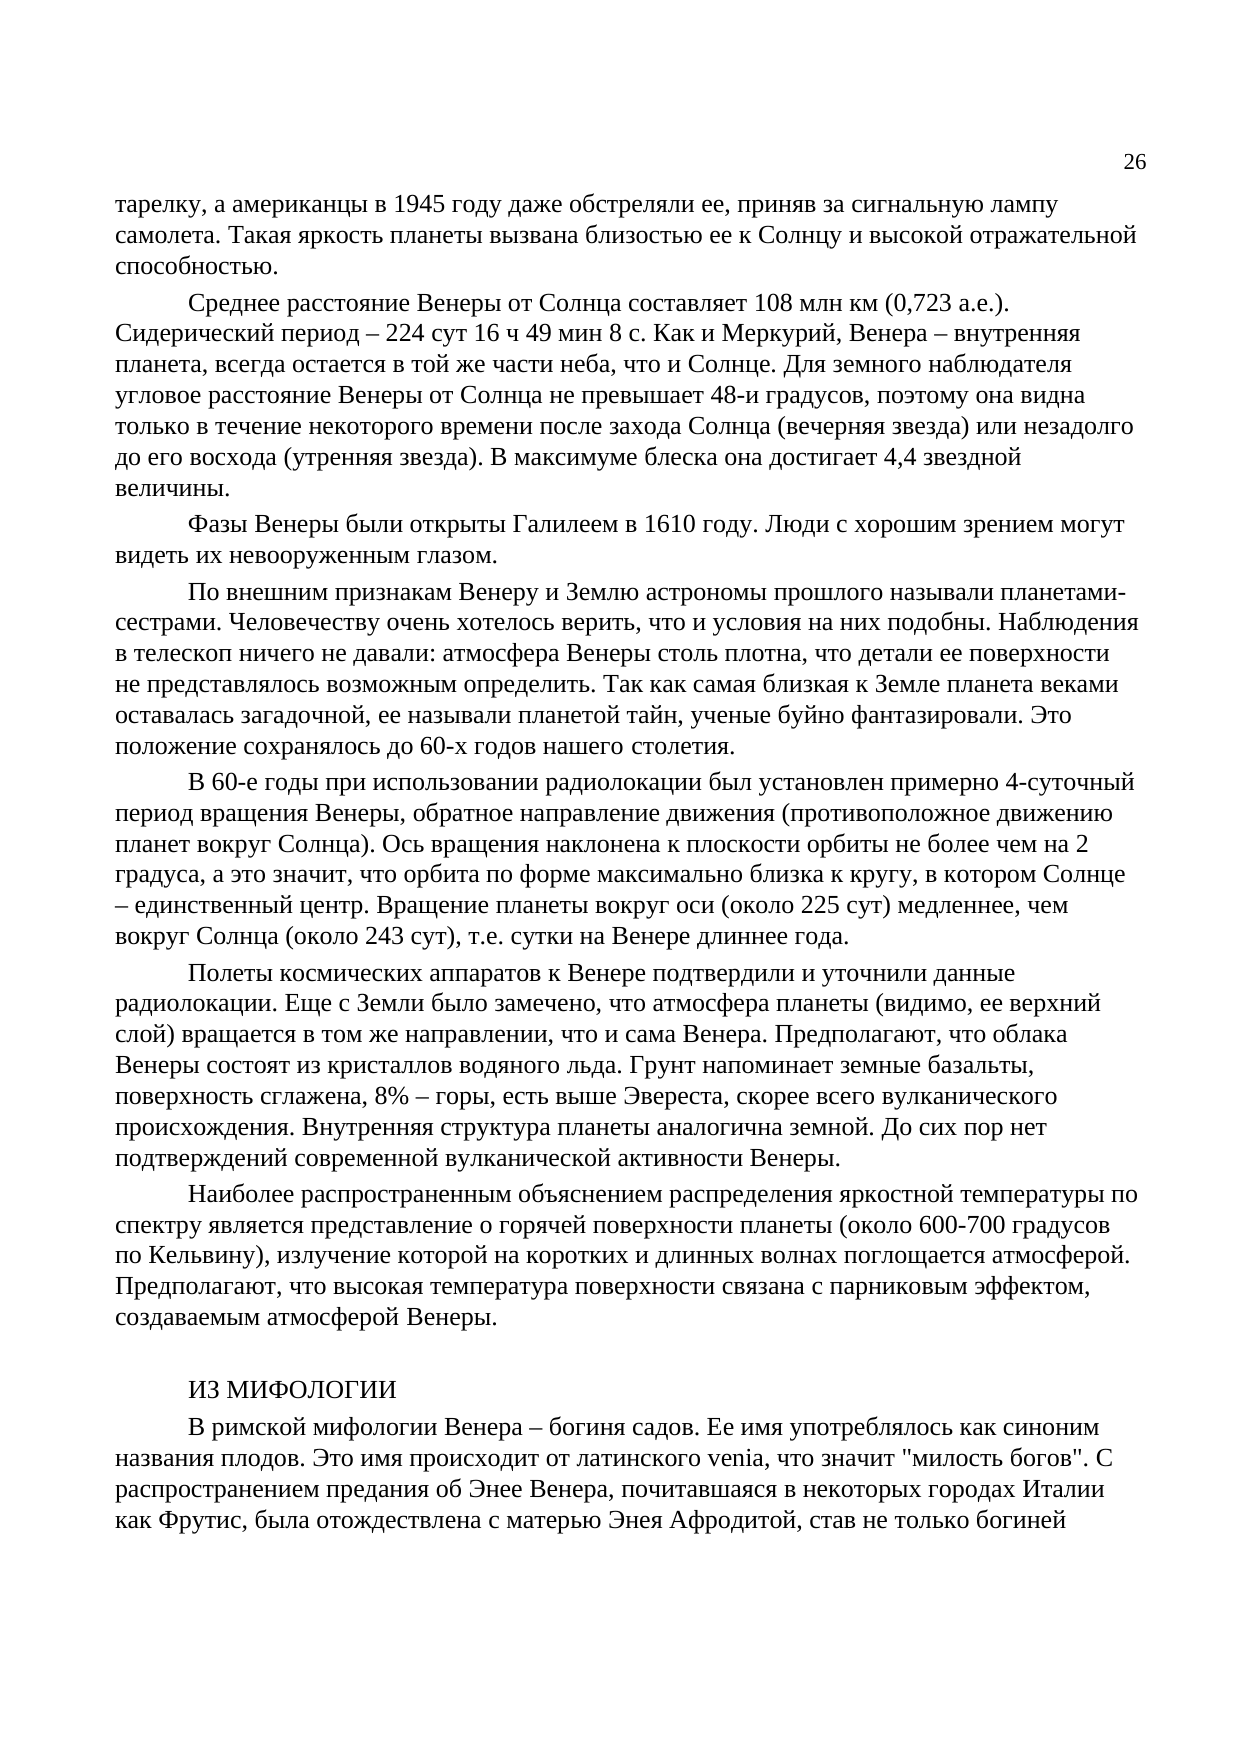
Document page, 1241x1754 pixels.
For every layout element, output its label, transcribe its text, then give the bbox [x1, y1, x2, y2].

text Среднее расстояние Венеры от Солнца составляет 108 млн км (0,723 а.е.). [188, 287, 1165, 317]
text В 60-е годы при использовании радиолокации был установлен примерно 4-суточный период вращения Венеры, обратное направление движения (противоположное движению планет вокруг Солнца). Ось вращения наклонена к плоскости орбиты не более чем на 2 градуса, а это значит, что орбита по форме максимально близка к кругу, в котором Солнце [115, 766, 1165, 888]
text Фазы Венеры были открыты Галилеем в 1610 году. Люди с хорошим зрением могут видеть их невооруженным глазом. [115, 508, 1165, 569]
text Сидерический период – 224 сут 16 ч 49 мин 8 с. Как и Меркурий, Венера – внутренняя планета, всегда остается в той же части неба, что и Солнце. Для земного наблюдателя угловое расстояние Венеры от Солнца не превышает 48-и градусов, поэтому она видна только в течение некоторого времени после захода Солнца (вечерняя звезда) или незадолго до его восхода (утренняя звезда). В максимуме блеска она достигает 4,4 звездной величины. [115, 317, 1138, 502]
text По внешним признакам Венеру и Землю астрономы прошлого называли планетами- сестрами. Человечеству очень хотелось верить, что и условия на них подобны. Наблюдения в телескоп ничего не давали: атмосфера Венеры столь плотна, что детали ее поверхности не представлялось возможным определить. Так как самая близкая к Земле планета веками оставалась загадочной, ее называли планетой тайн, ученые буйно фантазировали. Это положение сохранялось до 60-х годов нашего столетия. [115, 576, 1141, 760]
text Полеты космических аппаратов к Венере подтвердили и уточнили данные радиолокации. Еще с Земли было замечено, что атмосфера планеты (видимо, ее верхний слой) вращается в том же направлении, что и сама Венера. Предполагают, что облака Венеры состоят из кристаллов водяного льда. Грунт напоминает земные базальты, поверхность сглажена, 8% – горы, есть выше Эвереста, скорее всего вулканического происхождения. Внутренняя структура планеты аналогична земной. До сих пор нет подтверждений современной вулканической активности Венеры. [115, 957, 1136, 1172]
text Наиболее распространенным объяснением распределения яркостной температуры по спектру является представление о горячей поверхности планеты (около 600-700 градусов по Кельвину), излучение которой на коротких и длинных волнах поглощается атмосферой. Предполагают, что высокая температура поверхности связана с парниковым эффектом, создаваемым атмосферой Венеры. [115, 1178, 1141, 1331]
text – единственный центр. Вращение планеты вокруг оси (около 225 сут) медленнее, чем вокруг Солнца (около 243 сут), т.е. сутки на Венере длиннее года. [115, 889, 1136, 950]
text В римской мифологии Венера – богиня садов. Ее имя употреблялось как синоним названия плодов. Это имя происходит от латинского venia, что значит "милость богов". С распространением предания об Энее Венера, почитавшаяся в некоторых городах Италии как Фрутис, была отождествлена с матерью Энея Афродитой, став не только богиней [115, 1411, 1136, 1534]
text тарелку, а американцы в 1945 году даже обстреляли ее, приняв за сигнальную лампу самолета. Такая яркость планеты вызвана близостью ее к Солнцу и высокой отражательной способностью. [115, 188, 1143, 280]
text ИЗ МИФОЛОГИИ [188, 1374, 1165, 1404]
